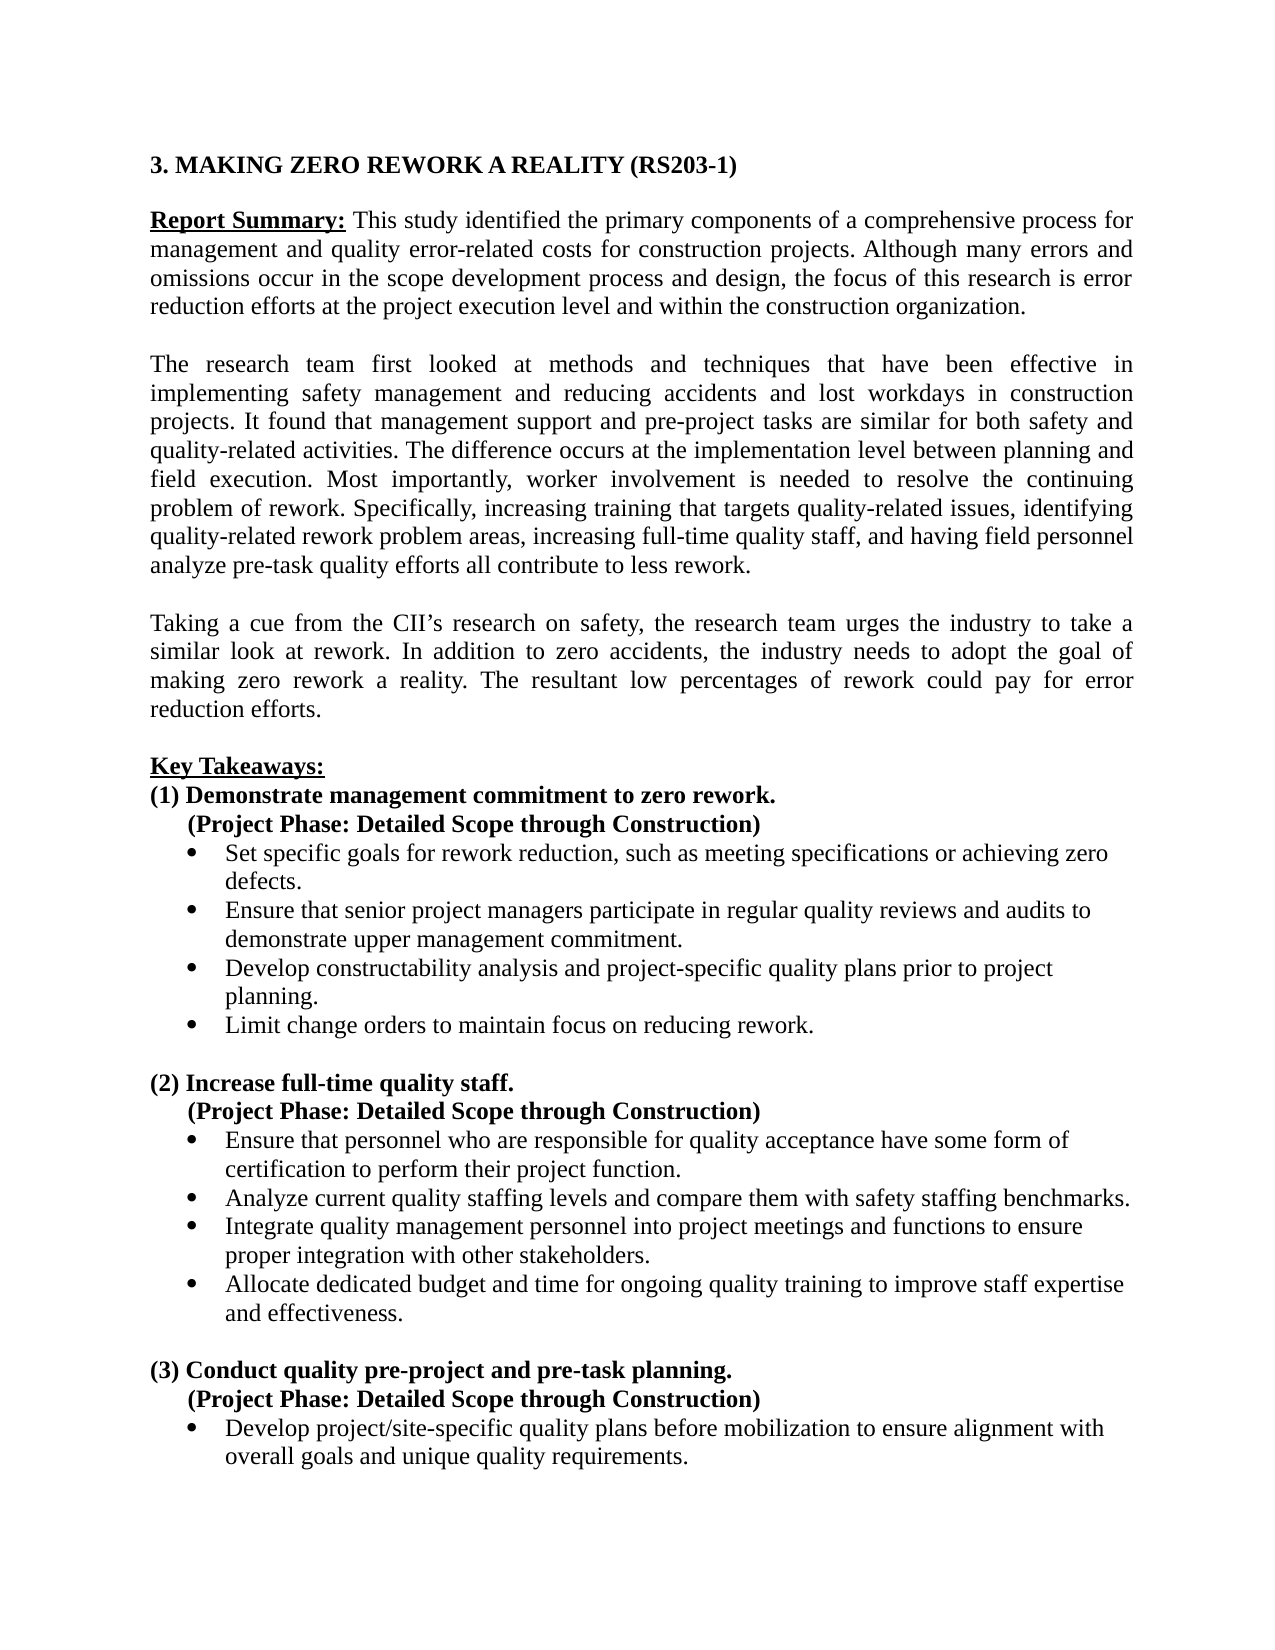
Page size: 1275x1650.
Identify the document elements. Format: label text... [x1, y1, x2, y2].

subtitle 3. MAKING ZERO REWORK A REALITY (RS203-1) [150, 150, 1134, 179]
list Integrate quality management personnel into project meetings and functions to ensure proper integration with other stakeholders. [187, 1211, 1134, 1269]
list Ensure that senior project managers participate in regular quality reviews and audits to demonstrate upper management commitment. [187, 895, 1134, 953]
list Analyze current quality staffing levels and compare them with safety staffing benchmarks. [187, 1183, 1134, 1211]
subtitle (2) Increase full-time quality staff. [150, 1068, 1134, 1096]
text Taking a cue from the CII’s research on safety, the research team urges the industry to take a similar look at rework. In addition to zero accidents, the industry needs to adopt the goal of making zero rework a reality. The resultant low percentages of rework could pay for error reduction efforts. [150, 608, 1134, 723]
subtitle (Project Phase: Detailed Scope through Construction) [150, 809, 1134, 838]
list Develop constructability analysis and project-specific quality plans prior to project planning. [187, 953, 1134, 1010]
text Key Takeaways: [150, 751, 1134, 780]
list Set specific goals for rework reduction, such as meeting specifications or achieving zero defects. [187, 838, 1134, 895]
list Allocate dedicated budget and time for ongoing quality training to improve staff expertise and effectiveness. [187, 1269, 1134, 1326]
text Report Summary: This study identified the primary components of a comprehensive process for management and quality error-related costs for construction projects. Although many errors and omissions occur in the scope development process and design, the focus of this research is error reduction efforts at the project execution level and within the construction organization. [150, 205, 1134, 320]
list Limit change orders to maintain focus on reducing rework. [187, 1010, 1134, 1039]
subtitle (Project Phase: Detailed Scope through Construction) [187, 1384, 1134, 1413]
subtitle (Project Phase: Detailed Scope through Construction) [150, 1096, 1134, 1125]
text The research team first looked at methods and techniques that have been effective in implementing safety management and reducing accidents and lost workdays in construction projects. It found that management support and pre-project tasks are similar for both safety and quality-related activities. The difference occurs at the implementation level between planning and field execution. Most importantly, worker involvement is needed to resolve the continuing problem of rework. Specifically, increasing training that targets quality-related issues, identifying quality-related rework problem areas, increasing full-time quality staff, and having field personnel analyze pre-task quality efforts all contribute to less rework. [150, 349, 1134, 579]
list Develop project/site-specific quality plans before mobilization to ensure alignment with overall goals and unique quality requirements. [187, 1413, 1134, 1470]
subtitle (3) Conduct quality pre-project and pre-task planning. [150, 1355, 1134, 1384]
subtitle (1) Demonstrate management commitment to zero rework. [150, 780, 1134, 809]
list Ensure that personnel who are responsible for quality acceptance have some form of certification to perform their project function. [187, 1125, 1134, 1183]
